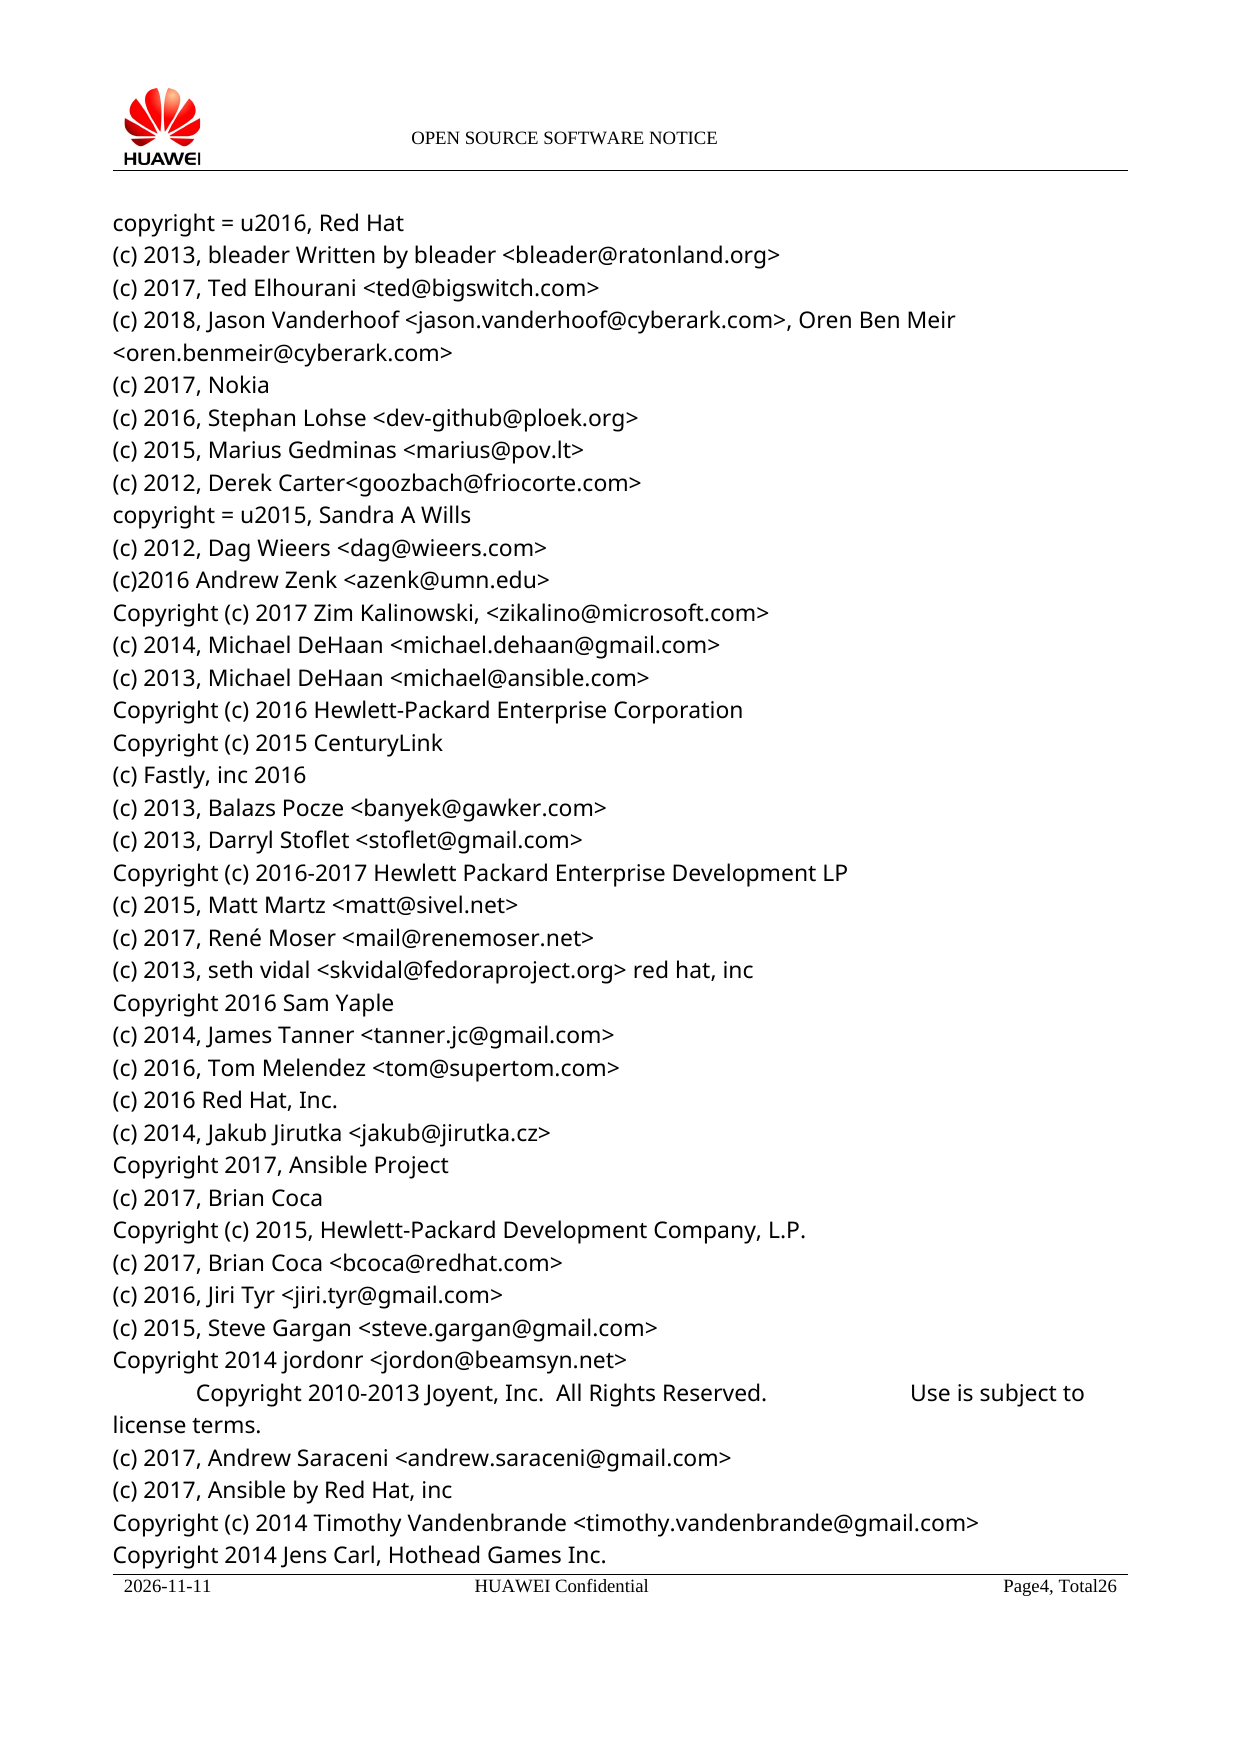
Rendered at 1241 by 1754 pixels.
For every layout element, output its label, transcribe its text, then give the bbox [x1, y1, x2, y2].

picture [124, 88, 201, 165]
